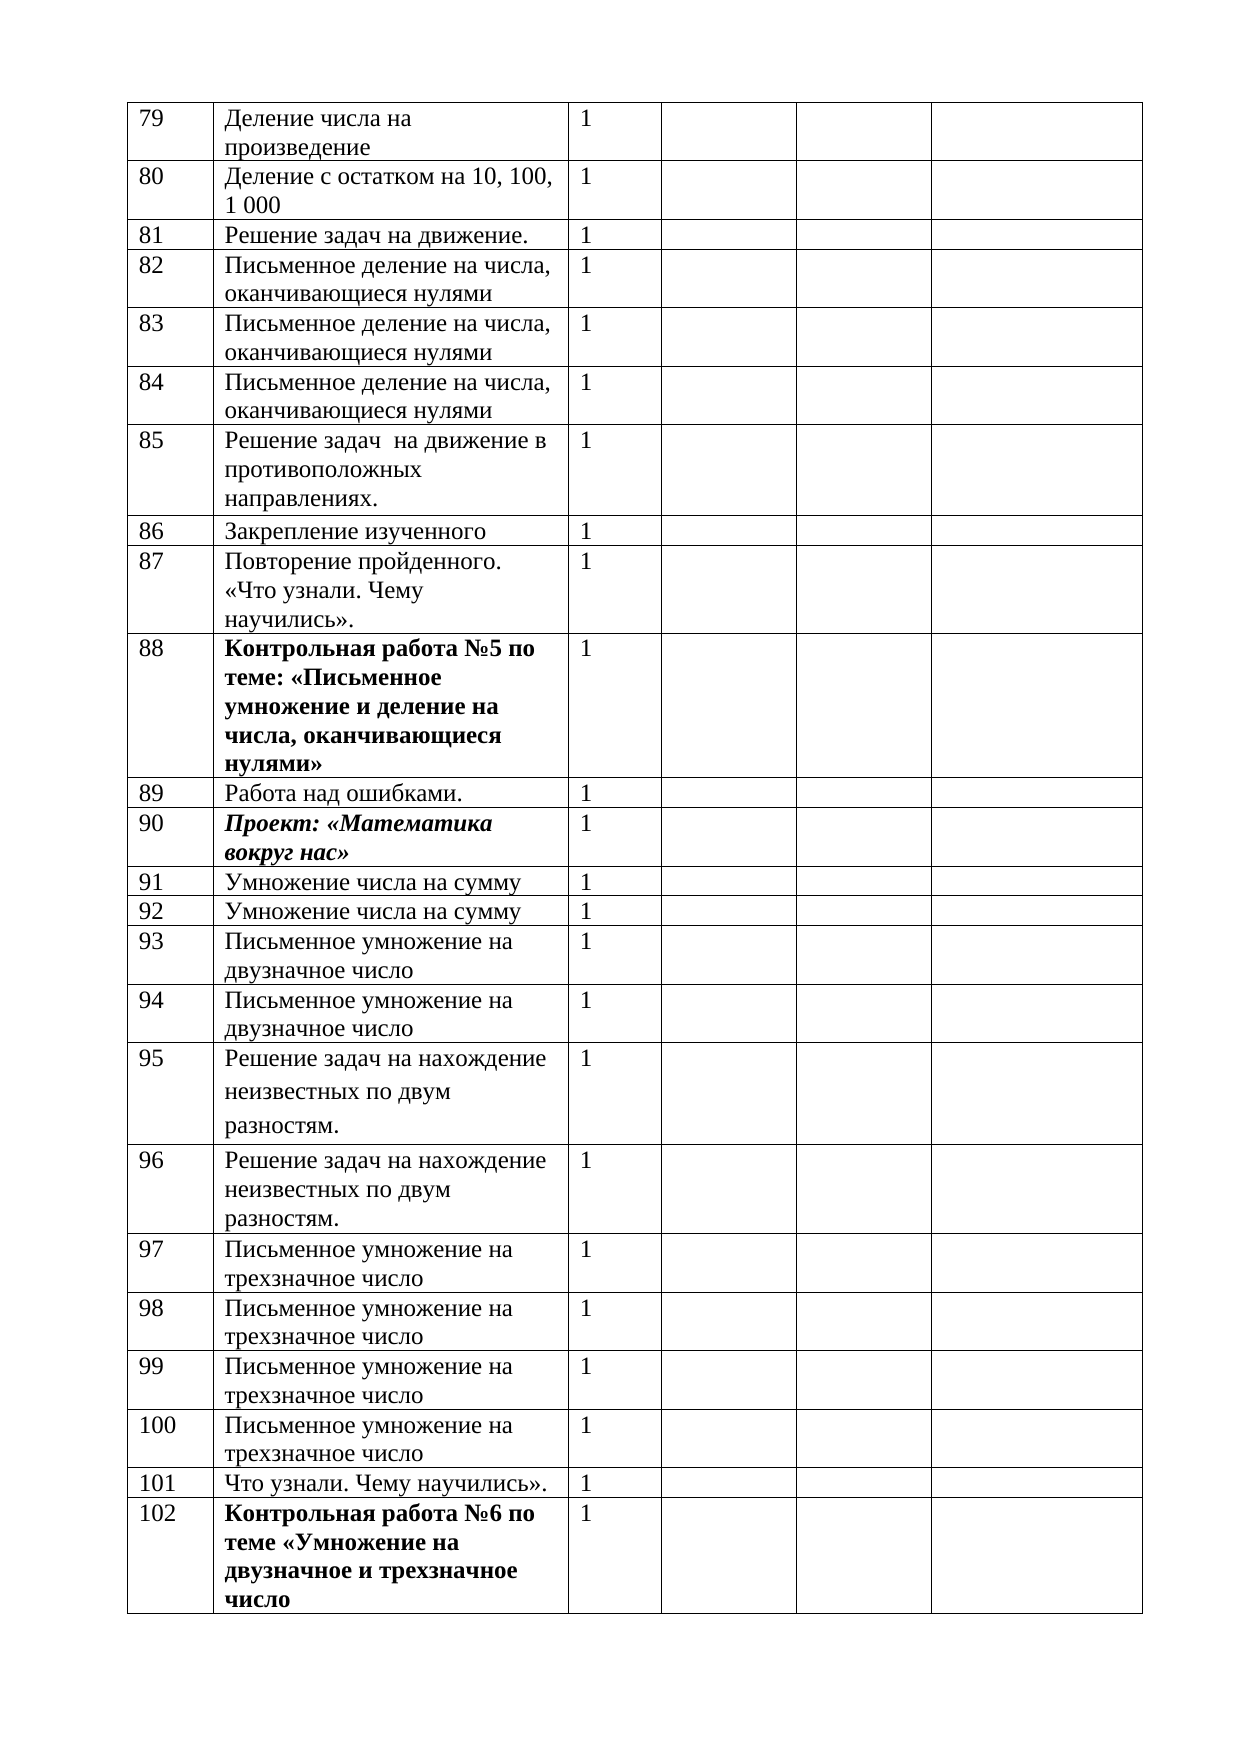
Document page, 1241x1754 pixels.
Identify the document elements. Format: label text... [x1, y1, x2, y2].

table_cell 1 [569, 367, 661, 424]
table_cell [797, 896, 931, 925]
table_cell Письменное умножение на двузначное число [214, 926, 568, 984]
table_cell Письменное деление на числа, оканчивающиеся нулями [214, 367, 568, 424]
table_cell 94 [128, 985, 213, 1042]
table_cell 97 [128, 1234, 213, 1292]
table_cell 85 [128, 425, 213, 515]
table_cell [797, 1410, 931, 1467]
table_cell Работа над ошибками. [214, 778, 568, 807]
table_cell [797, 425, 931, 515]
table_cell Письменное умножение на трехзначное число [214, 1234, 568, 1292]
table_cell Закрепление изученного [214, 516, 568, 545]
table_cell 1 [569, 546, 661, 632]
table_cell [797, 161, 931, 219]
table_cell [932, 425, 1142, 515]
table_cell 83 [128, 308, 213, 366]
table_cell 87 [128, 546, 213, 632]
table_cell [932, 1234, 1142, 1292]
table_cell 1 [569, 896, 661, 925]
table_cell Письменное деление на числа, оканчивающиеся нулями [214, 250, 568, 307]
table_cell [932, 778, 1142, 807]
table_cell 1 [569, 926, 661, 984]
table_cell 88 [128, 634, 213, 777]
table_cell 86 [128, 516, 213, 545]
table_cell [932, 926, 1142, 984]
table_cell Решение задач на движение в противоположных направлениях. [214, 425, 568, 515]
table_cell [797, 1468, 931, 1497]
table_cell [662, 516, 796, 545]
table_cell Контрольная работа №5 по теме: «Письменное умножение и деление на числа, оканчивающиеся нулями» [214, 634, 568, 777]
table_cell [797, 634, 931, 777]
table_cell [932, 220, 1142, 249]
table_cell [932, 516, 1142, 545]
table_cell 1 [569, 1498, 661, 1613]
table_cell [662, 220, 796, 249]
table_cell Решение задач на нахождение неизвестных по двум разностям. [214, 1145, 568, 1233]
table_cell [797, 778, 931, 807]
table_cell 92 [128, 896, 213, 925]
table_cell [662, 250, 796, 307]
table_cell [662, 1468, 796, 1497]
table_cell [214, 103, 568, 160]
table_cell [932, 1145, 1142, 1233]
table_cell [662, 634, 796, 777]
table_cell 1 [569, 778, 661, 807]
table_cell [797, 1145, 931, 1233]
table_cell [932, 308, 1142, 366]
table_cell [932, 161, 1142, 219]
table_cell [797, 1293, 931, 1350]
table_cell Проект: «Математика вокруг нас» [214, 808, 568, 866]
table_cell [932, 1468, 1142, 1497]
table_cell [797, 1351, 931, 1409]
table_cell 1 [569, 220, 661, 249]
table_cell [662, 1043, 796, 1144]
table_cell 1 [569, 1043, 661, 1144]
table_cell 1 [569, 1234, 661, 1292]
table_cell [662, 926, 796, 984]
table_cell 1 [569, 1351, 661, 1409]
table_cell Умножение числа на сумму [214, 867, 568, 895]
table_cell 1 [569, 867, 661, 895]
table_cell 101 [128, 1468, 213, 1497]
table_cell [662, 985, 796, 1042]
table_cell [932, 103, 1142, 160]
table_cell 1 [569, 103, 661, 160]
table_cell [932, 367, 1142, 424]
table_cell [662, 778, 796, 807]
table_cell [662, 1293, 796, 1350]
table_cell 79 [128, 103, 213, 160]
table_cell [662, 1410, 796, 1467]
table_cell [662, 546, 796, 632]
table_cell [662, 1145, 796, 1233]
table_cell Письменное умножение на трехзначное число [214, 1293, 568, 1350]
table_cell 100 [128, 1410, 213, 1467]
table_cell [662, 161, 796, 219]
table_cell 1 [569, 1468, 661, 1497]
table_cell 102 [128, 1498, 213, 1613]
table_cell [662, 103, 796, 160]
table_cell [932, 546, 1142, 632]
table_cell [797, 985, 931, 1042]
table_cell [932, 867, 1142, 895]
table_cell 1 [569, 308, 661, 366]
table_cell 91 [128, 867, 213, 895]
table_cell 89 [128, 778, 213, 807]
table_cell Письменное умножение на двузначное число [214, 985, 568, 1042]
table_cell [797, 808, 931, 866]
table_cell [932, 1043, 1142, 1144]
table_cell [662, 1234, 796, 1292]
table_cell Письменное умножение на трехзначное число [214, 1351, 568, 1409]
table_cell [797, 867, 931, 895]
table_cell 1 [569, 985, 661, 1042]
table_cell 96 [128, 1145, 213, 1233]
table_cell [797, 516, 931, 545]
table_cell [932, 1498, 1142, 1613]
table_cell [932, 808, 1142, 866]
table_cell [662, 425, 796, 515]
table_cell [797, 546, 931, 632]
table_cell Повторение пройденного. «Что узнали. Чему научились». [214, 546, 568, 632]
table_cell [797, 926, 931, 984]
table_cell 90 [128, 808, 213, 866]
table_cell 80 [128, 161, 213, 219]
table_cell [662, 308, 796, 366]
table_cell [662, 896, 796, 925]
table_cell [662, 867, 796, 895]
table_cell [797, 1234, 931, 1292]
table_cell 93 [128, 926, 213, 984]
table_cell 1 [569, 1410, 661, 1467]
table_cell [932, 1351, 1142, 1409]
table_cell 95 [128, 1043, 213, 1144]
table_cell [932, 250, 1142, 307]
table_cell [797, 220, 931, 249]
table_cell 82 [128, 250, 213, 307]
table_cell Что узнали. Чему научились». [214, 1468, 568, 1497]
table_cell Контрольная работа №6 по теме «Умножение на двузначное и трехзначное число [214, 1498, 568, 1613]
table_cell [932, 1293, 1142, 1350]
table_cell [932, 634, 1142, 777]
table_cell Умножение числа на сумму [214, 896, 568, 925]
table_cell [662, 808, 796, 866]
table_cell 84 [128, 367, 213, 424]
table_cell 1 [569, 425, 661, 515]
table_cell 98 [128, 1293, 213, 1350]
table_cell Решение задач на движение. [214, 220, 568, 249]
table_cell [797, 1043, 931, 1144]
table_cell 1 [569, 634, 661, 777]
table_cell [932, 1410, 1142, 1467]
table_cell [797, 367, 931, 424]
table_cell [932, 985, 1142, 1042]
table_cell 1 [569, 250, 661, 307]
table_cell [662, 1498, 796, 1613]
table_cell 81 [128, 220, 213, 249]
table_cell 1 [569, 808, 661, 866]
table_cell [797, 103, 931, 160]
table_cell [662, 367, 796, 424]
table_cell 1 [569, 516, 661, 545]
table_cell [662, 1351, 796, 1409]
table_cell 1 [569, 161, 661, 219]
table_cell [797, 1498, 931, 1613]
table_cell Деление с остатком на 10, 100, 1 000 [214, 161, 568, 219]
table_cell Решение задач на нахождение неизвестных по двум разностям. [214, 1043, 568, 1144]
table_cell [797, 308, 931, 366]
table_cell 99 [128, 1351, 213, 1409]
table_cell 1 [569, 1293, 661, 1350]
table_cell Письменное деление на числа, оканчивающиеся нулями [214, 308, 568, 366]
table_cell [797, 250, 931, 307]
table_cell Письменное умножение на трехзначное число [214, 1410, 568, 1467]
table_cell 1 [569, 1145, 661, 1233]
table_cell [932, 896, 1142, 925]
